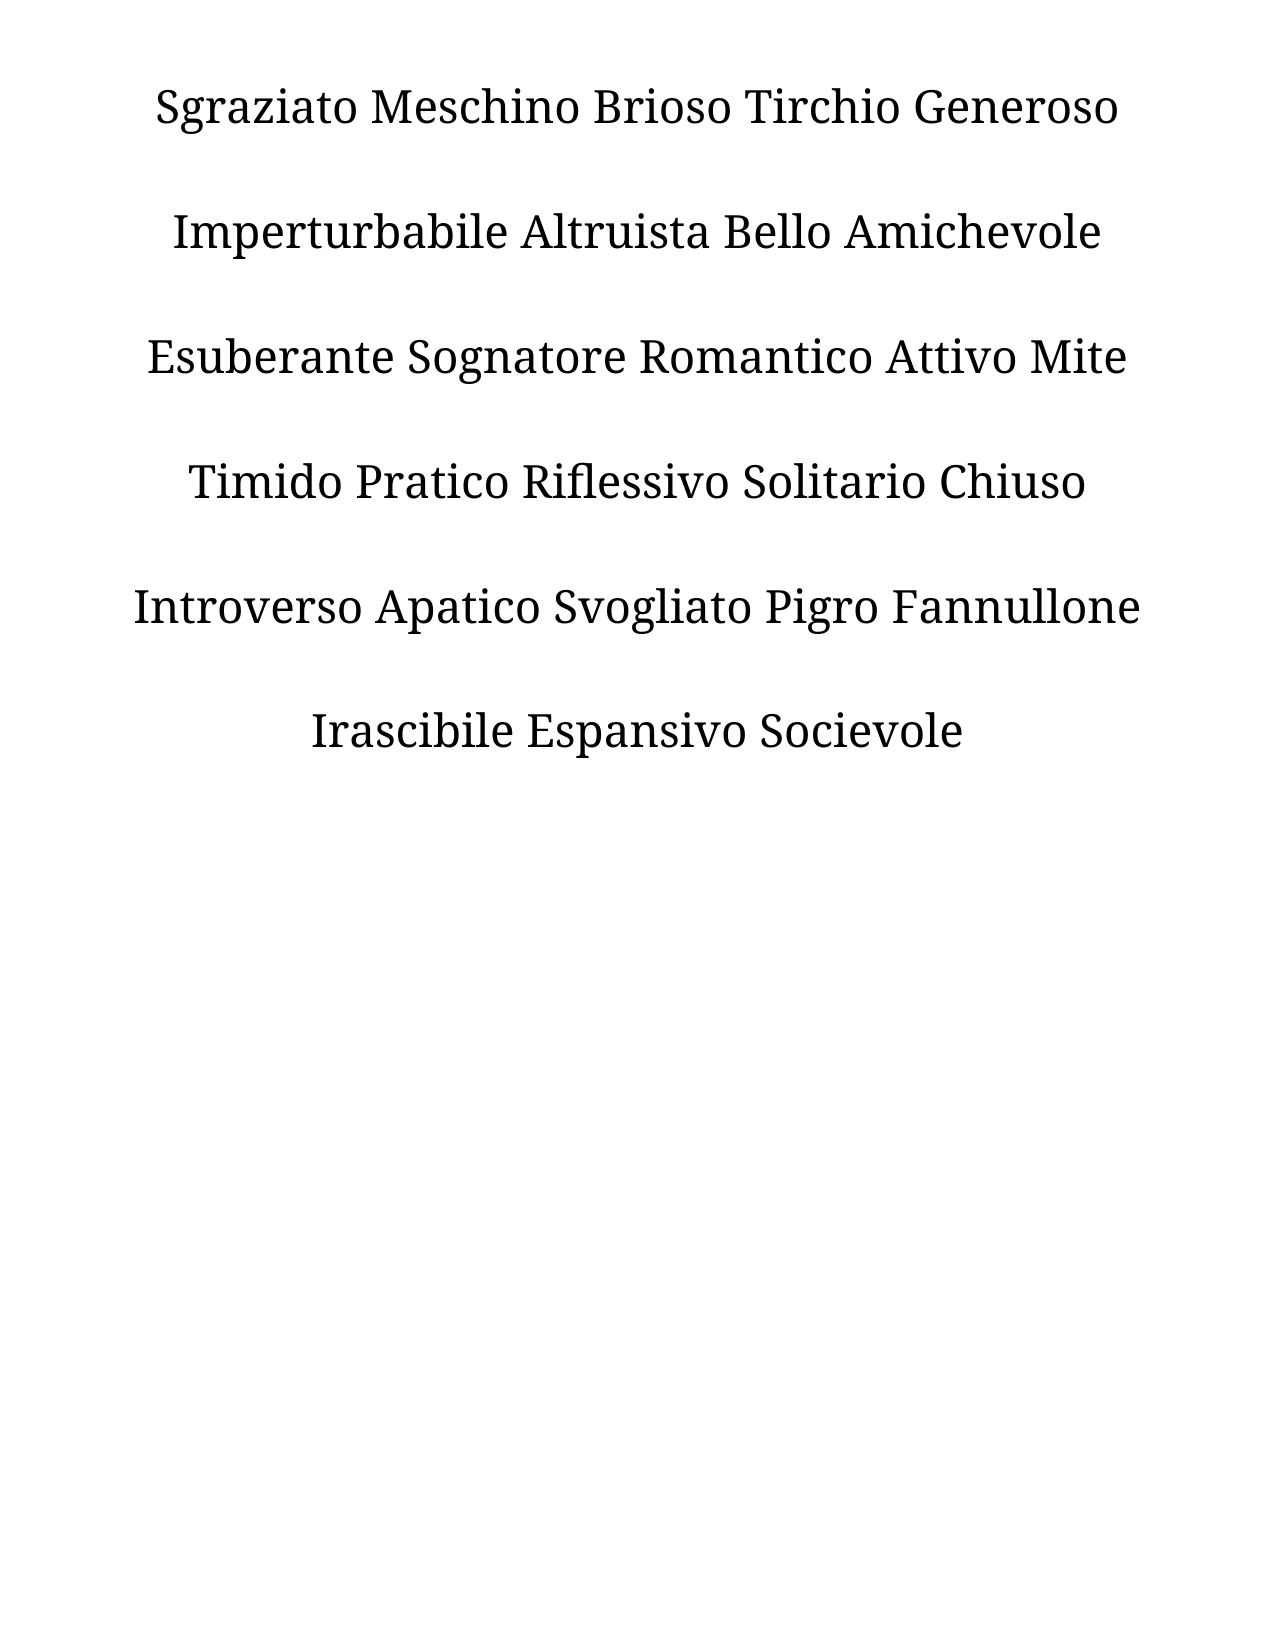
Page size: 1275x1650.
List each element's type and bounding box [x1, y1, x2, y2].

text [75, 75, 1200, 761]
